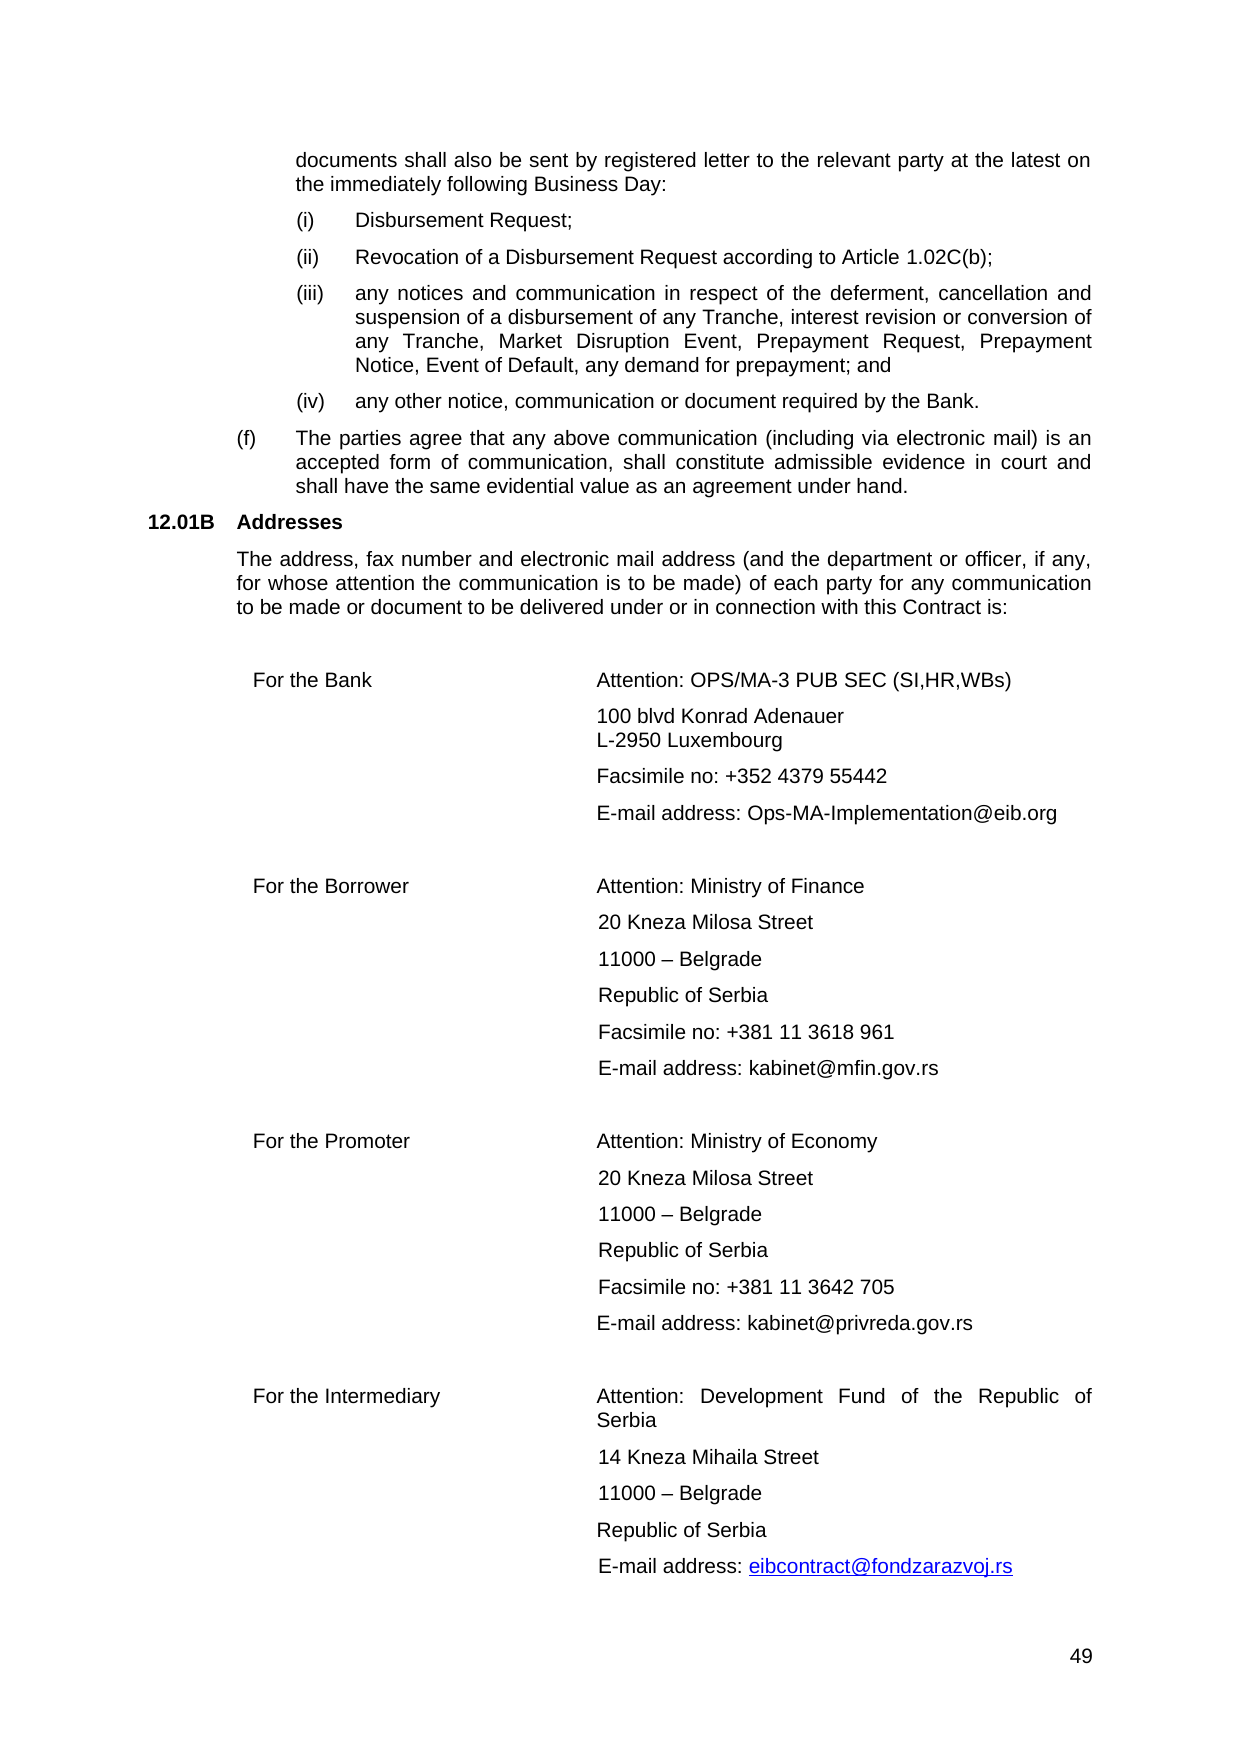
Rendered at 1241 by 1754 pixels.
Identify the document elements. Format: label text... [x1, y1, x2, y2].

list Revocation of a Disbursement Request according to Article 1.02C(b); [296, 244, 1092, 268]
list any notices and communication in respect of the deferment, cancellation and suspension of a disbursement of any Tranche, interest revision or conversion of any Tranche, Market Disruption Event, Prepayment Request, Prepayment Notice, Event of Default, any demand for prepayment; and [296, 281, 1092, 377]
table_cell For the Borrower [248, 874, 543, 1129]
table_cell Attention: Ministry of Finance 20 Kneza Milosa Street 11000 – Belgrade Republic of Serbia Facsimile no: +381 11 3618 961 E-mail address: kabinet@mfin.gov.rs [543, 874, 1103, 1129]
table_header Attention: OPS/MA-3 PUB SEC (SI,HR,WBs) 100 blvd Konrad Adenauer L-2950 Luxembourg Facsimile no: +352 4379 55442 E-mail address: Ops-MA-Implementation@eib.org [543, 668, 1103, 874]
table_cell For the Promoter [248, 1129, 543, 1384]
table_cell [543, 1384, 1103, 1590]
text 12.01B Addresses [148, 510, 1092, 534]
list Disbursement Request; [296, 208, 1092, 232]
list The parties agree that any above communication (including via electronic mail) is an accepted form of communication, shall constitute admissible evidence in court and shall have the same evidential value as an agreement under hand. [236, 426, 1092, 498]
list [237, 148, 1092, 196]
list any other notice, communication or document required by the Bank. [296, 389, 1092, 413]
table_cell Attention: Ministry of Economy 20 Kneza Milosa Street 11000 – Belgrade Republic of Serbia Facsimile no: +381 11 3642 705 E-mail address: kabinet@privreda.gov.rs [543, 1129, 1103, 1384]
text The address, fax number and electronic mail address (and the department or officer, if any, for whose attention the communication is to be made) of each party for any communication to be made or document to be delivered under or in connection with this Contract is: [236, 547, 1092, 618]
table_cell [248, 1384, 543, 1590]
table_header For the Bank [248, 668, 543, 874]
